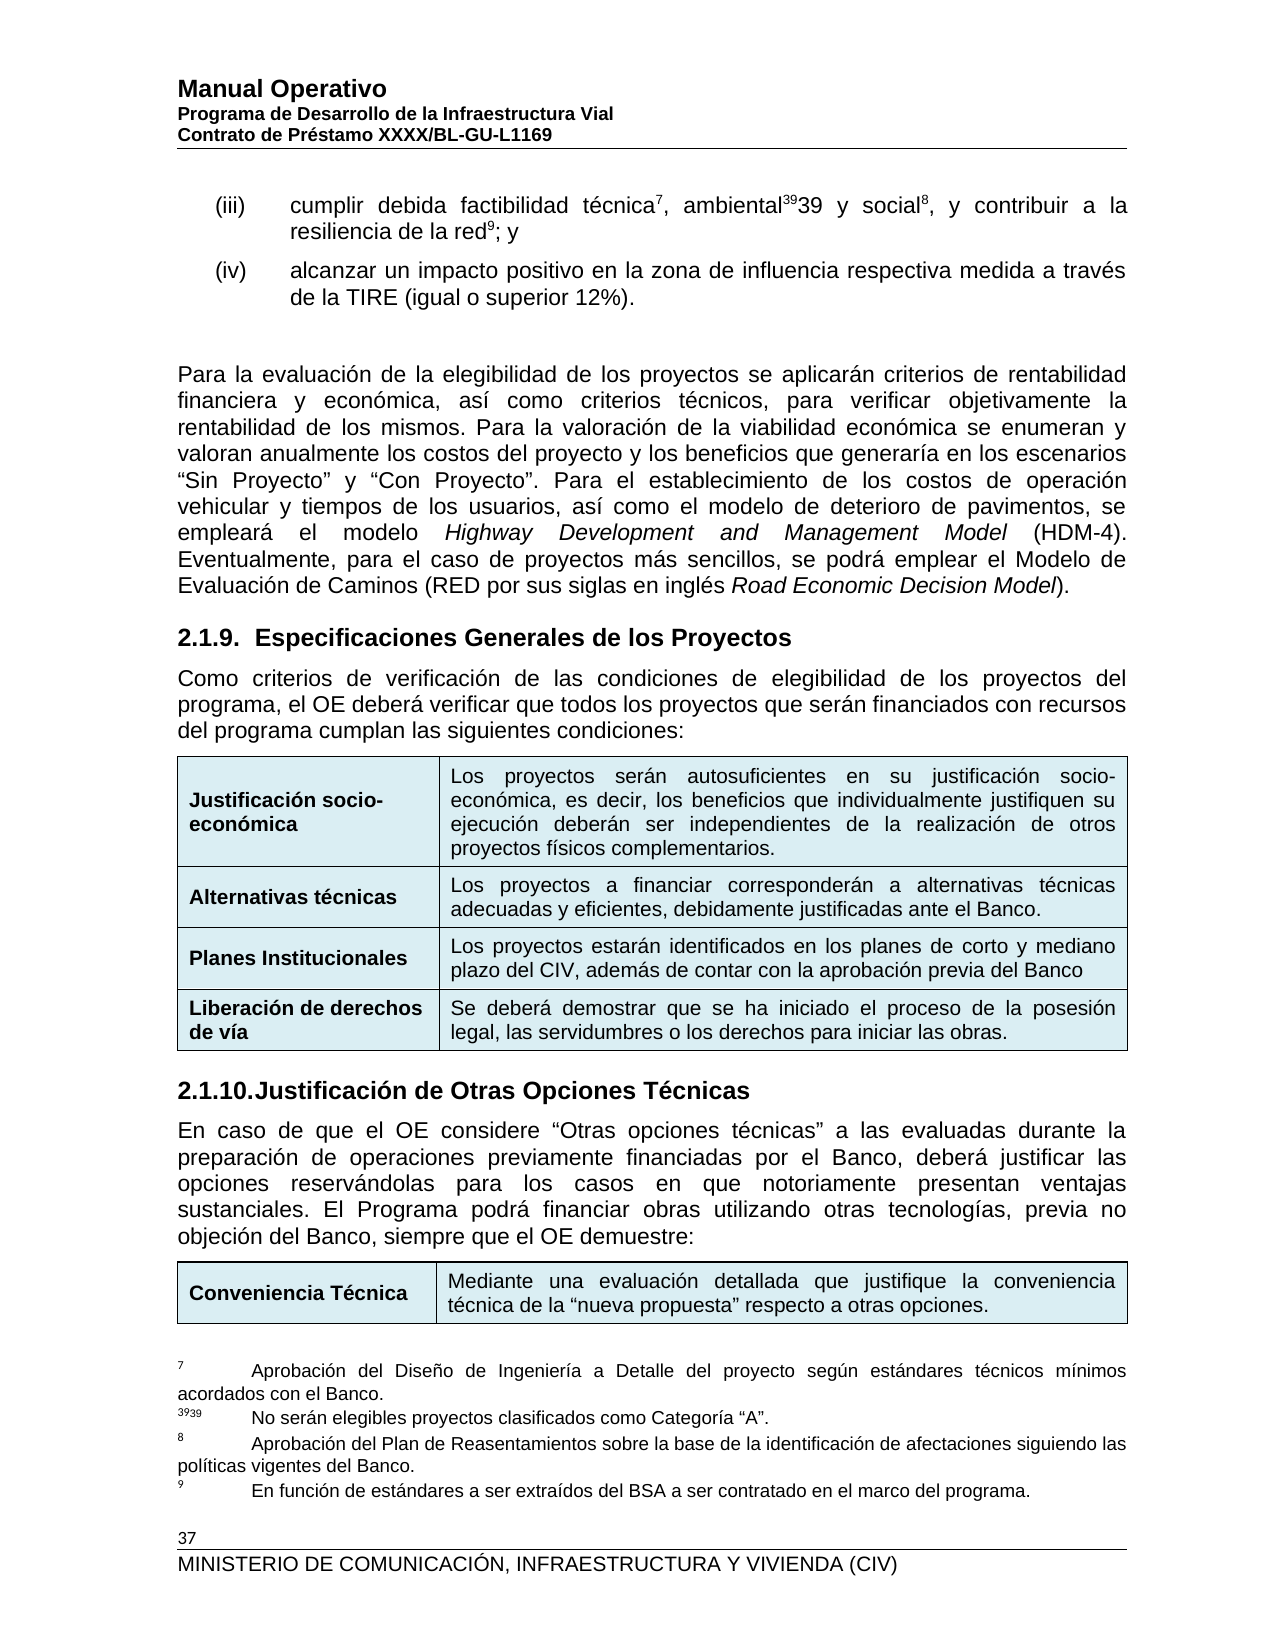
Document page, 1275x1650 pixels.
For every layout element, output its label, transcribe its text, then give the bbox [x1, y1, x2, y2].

text Para la evaluación de la elegibilidad de los proyectos se aplicarán criterios de rentabilidad financiera y económica, así como criterios técnicos, para verificar objetivamente la rentabilidad de los mismos. Para la valoración de la viabilidad económica se enumeran y valoran anualmente los costos del proyecto y los beneficios que generaría en los escenarios “Sin Proyecto” y “Con Proyecto”. Para el establecimiento de los costos de operación vehicular y tiempos de los usuarios, así como el modelo de deterioro de pavimentos, se empleará el modelo Highway Development and Management Model (HDM-4). Eventualmente, para el caso de proyectos más sencillos, se podrá emplear el Modelo de Evaluación de Caminos (RED por sus siglas en inglés Road Economic Decision Model). [177, 361, 1127, 598]
table_cell Liberación de derechos de vía [178, 990, 439, 1050]
table_cell Se deberá demostrar que se ha iniciado el proceso de la posesión legal, las servidumbres o los derechos para iniciar las obras. [440, 990, 1127, 1050]
list alcanzar un impacto positivo en la zona de influencia respectiva medida a través de la TIRE (igual o superior 12%). [215, 257, 1127, 310]
table_cell Planes Institucionales [178, 928, 439, 988]
table_cell Los proyectos estarán identificados en los planes de corto y mediano plazo del CIV, además de contar con la aprobación previa del Banco [440, 928, 1127, 988]
list Justificación de Otras Opciones Técnicas [177, 1076, 1127, 1105]
table_header Conveniencia Técnica [178, 1263, 436, 1323]
list Especificaciones Generales de los Proyectos [177, 623, 1127, 652]
text Como criterios de verificación de las condiciones de elegibilidad de los proyectos del programa, el OE deberá verificar que todos los proyectos que serán financiados con recursos del programa cumplan las siguientes condiciones: [177, 664, 1127, 744]
table_header Los proyectos serán autosuficientes en su justificación socio-económica, es decir, los beneficios que individualmente justifiquen su ejecución deberán ser independientes de la realización de otros proyectos físicos complementarios. [440, 757, 1127, 866]
text En caso de que el OE considere “Otras opciones técnicas” a las evaluadas durante la preparación de operaciones previamente financiadas por el Banco, deberá justificar las opciones reservándolas para los casos en que notoriamente presentan ventajas sustanciales. El Programa podrá financiar obras utilizando otras tecnologías, previa no objeción del Banco, siempre que el OE demuestre: [177, 1117, 1127, 1249]
table_header Justificación socio-económica [178, 757, 439, 866]
table_cell Alternativas técnicas [178, 867, 439, 927]
table_header Mediante una evaluación detallada que justifique la conveniencia técnica de la “nueva propuesta” respecto a otras opciones. [437, 1263, 1127, 1323]
list cumplir debida factibilidad técnica, ambiental39 y social, y contribuir a la resiliencia de la red; y [215, 192, 1127, 244]
table_cell Los proyectos a financiar corresponderán a alternativas técnicas adecuadas y eficientes, debidamente justificadas ante el Banco. [440, 867, 1127, 927]
